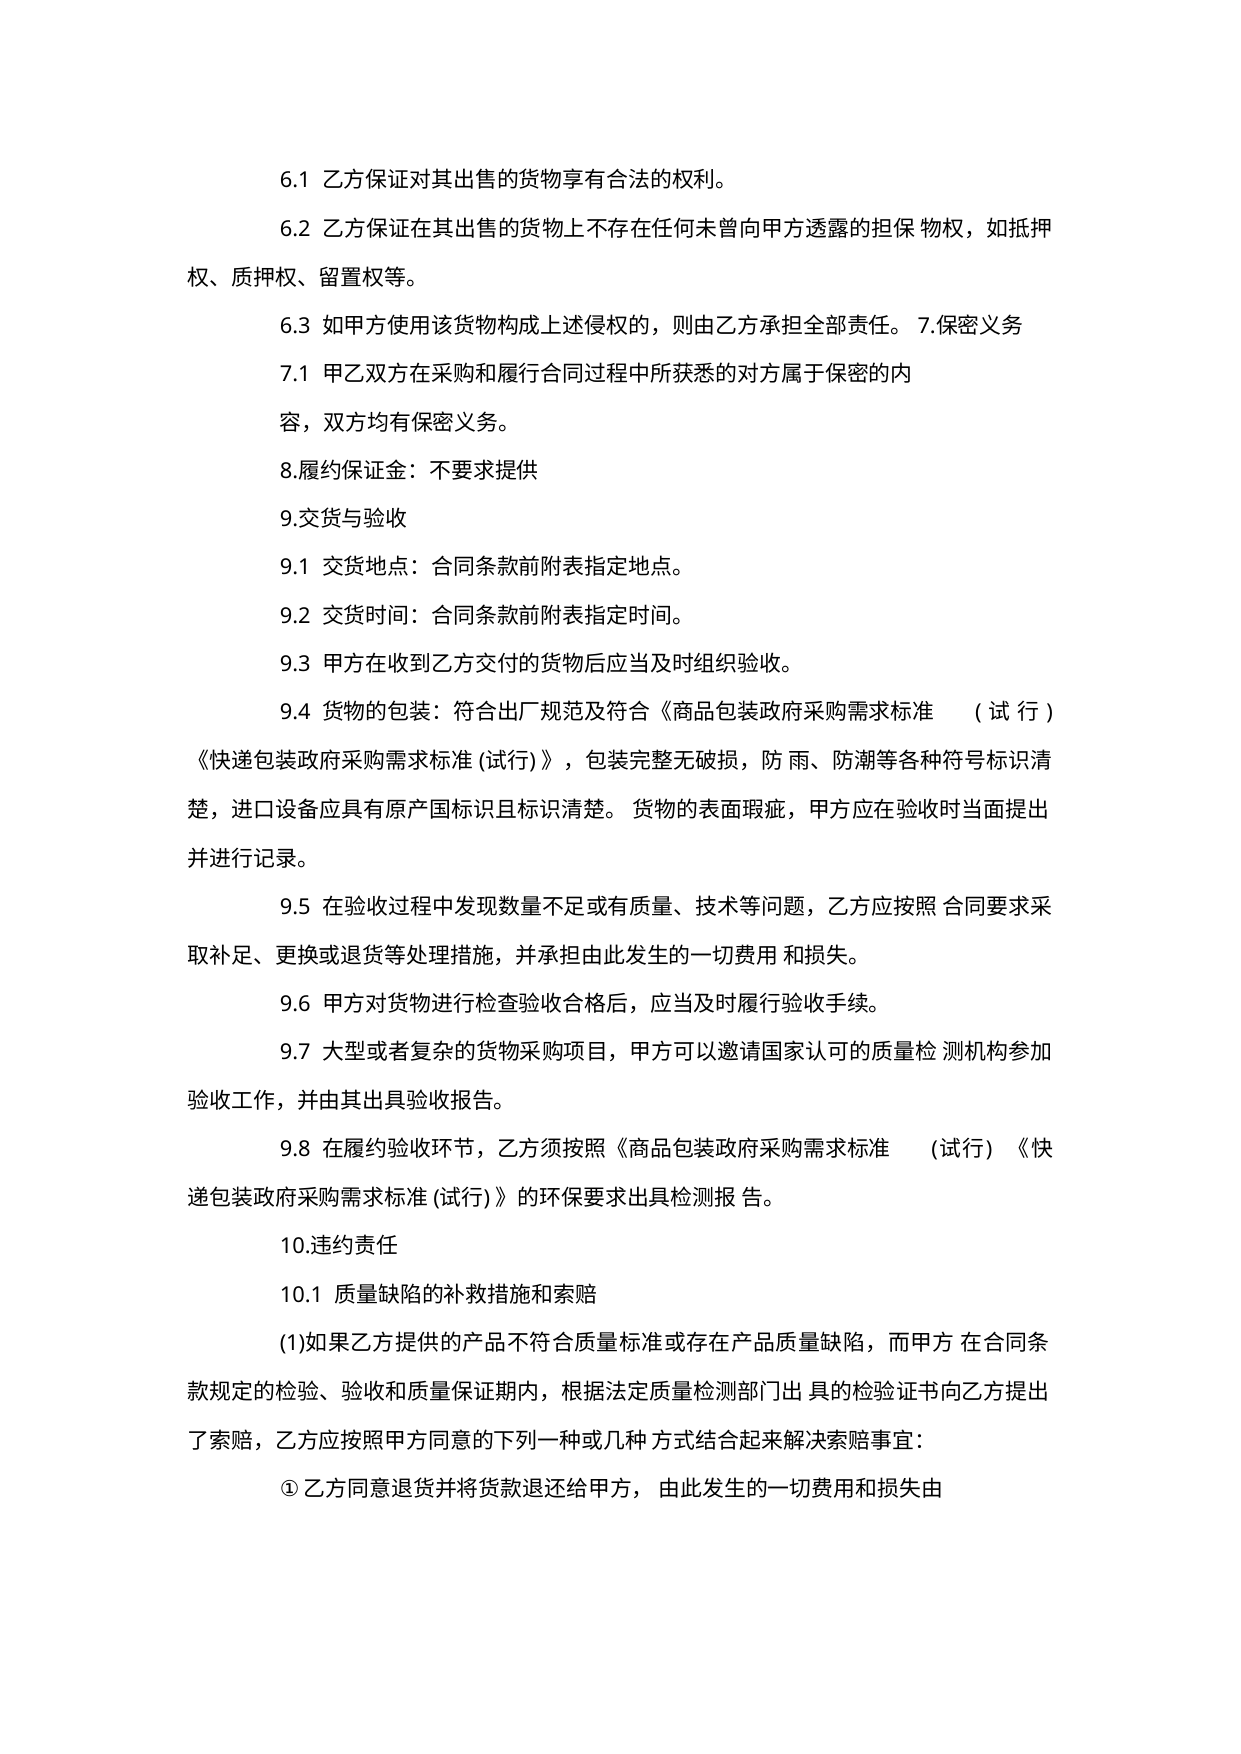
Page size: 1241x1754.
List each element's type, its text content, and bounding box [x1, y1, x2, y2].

text 9.5 在验收过程中发现数量不足或有质量、技术等问题，乙方应按照 合同要求采取补足、更换或退货等处理措施，并承担由此发生的一切费用 和损失。 [187, 889, 1053, 970]
text 9.3 甲方在收到乙方交付的货物后应当及时组织验收。 [187, 646, 1053, 678]
text 9.7 大型或者复杂的货物采购项目，甲方可以邀请国家认可的质量检 测机构参加验收工作，并由其出具验收报告。 [187, 1034, 1053, 1115]
text 7.1 甲乙双方在采购和履行合同过程中所获悉的对方属于保密的内 [187, 356, 1053, 388]
text 9.4 货物的包装：符合出厂规范及符合《商品包装政府采购需求标准 (试行) 《快递包装政府采购需求标准 (试行) 》，包装完整无破损，防 雨、防潮等各种符号标识清楚，进口设备应具有原产国标识且标识清楚。 货物的表面瑕疵，甲方应在验收时当面提出并进行记录。 [187, 694, 1053, 873]
text 6.2 乙方保证在其出售的货物上不存在任何未曾向甲方透露的担保 物权，如抵押权、质押权、留置权等。 [187, 210, 1053, 292]
text 10.1 质量缺陷的补救措施和索赔 [187, 1277, 1053, 1309]
text 9.1 交货地点：合同条款前附表指定地点。 [187, 549, 1053, 582]
text 容，双方均有保密义务。 [187, 404, 1053, 437]
text 9.8 在履约验收环节，乙方须按照《商品包装政府采购需求标准 (试行) 《快递包装政府采购需求标准 (试行) 》的环保要求出具检测报 告。 [187, 1131, 1053, 1212]
text 9.交货与验收 [187, 501, 1053, 533]
text (1)如果乙方提供的产品不符合质量标准或存在产品质量缺陷，而甲方 在合同条款规定的检验、验收和质量保证期内，根据法定质量检测部门出 具的检验证书向乙方提出了索赔，乙方应按照甲方同意的下列一种或几种 方式结合起来解决索赔事宜： [187, 1325, 1053, 1455]
text 10.违约责任 [187, 1228, 1053, 1261]
text 6.1 乙方保证对其出售的货物享有合法的权利。 [187, 162, 1053, 194]
text ①乙方同意退货并将货款退还给甲方， 由此发生的一切费用和损失由 [187, 1471, 1053, 1503]
text 9.6 甲方对货物进行检查验收合格后，应当及时履行验收手续。 [187, 986, 1053, 1018]
text 6.3 如甲方使用该货物构成上述侵权的，则由乙方承担全部责任。 7.保密义务 [187, 307, 1053, 340]
text 9.2 交货时间：合同条款前附表指定时间。 [187, 597, 1053, 630]
text 8.履约保证金：不要求提供 [187, 452, 1053, 485]
